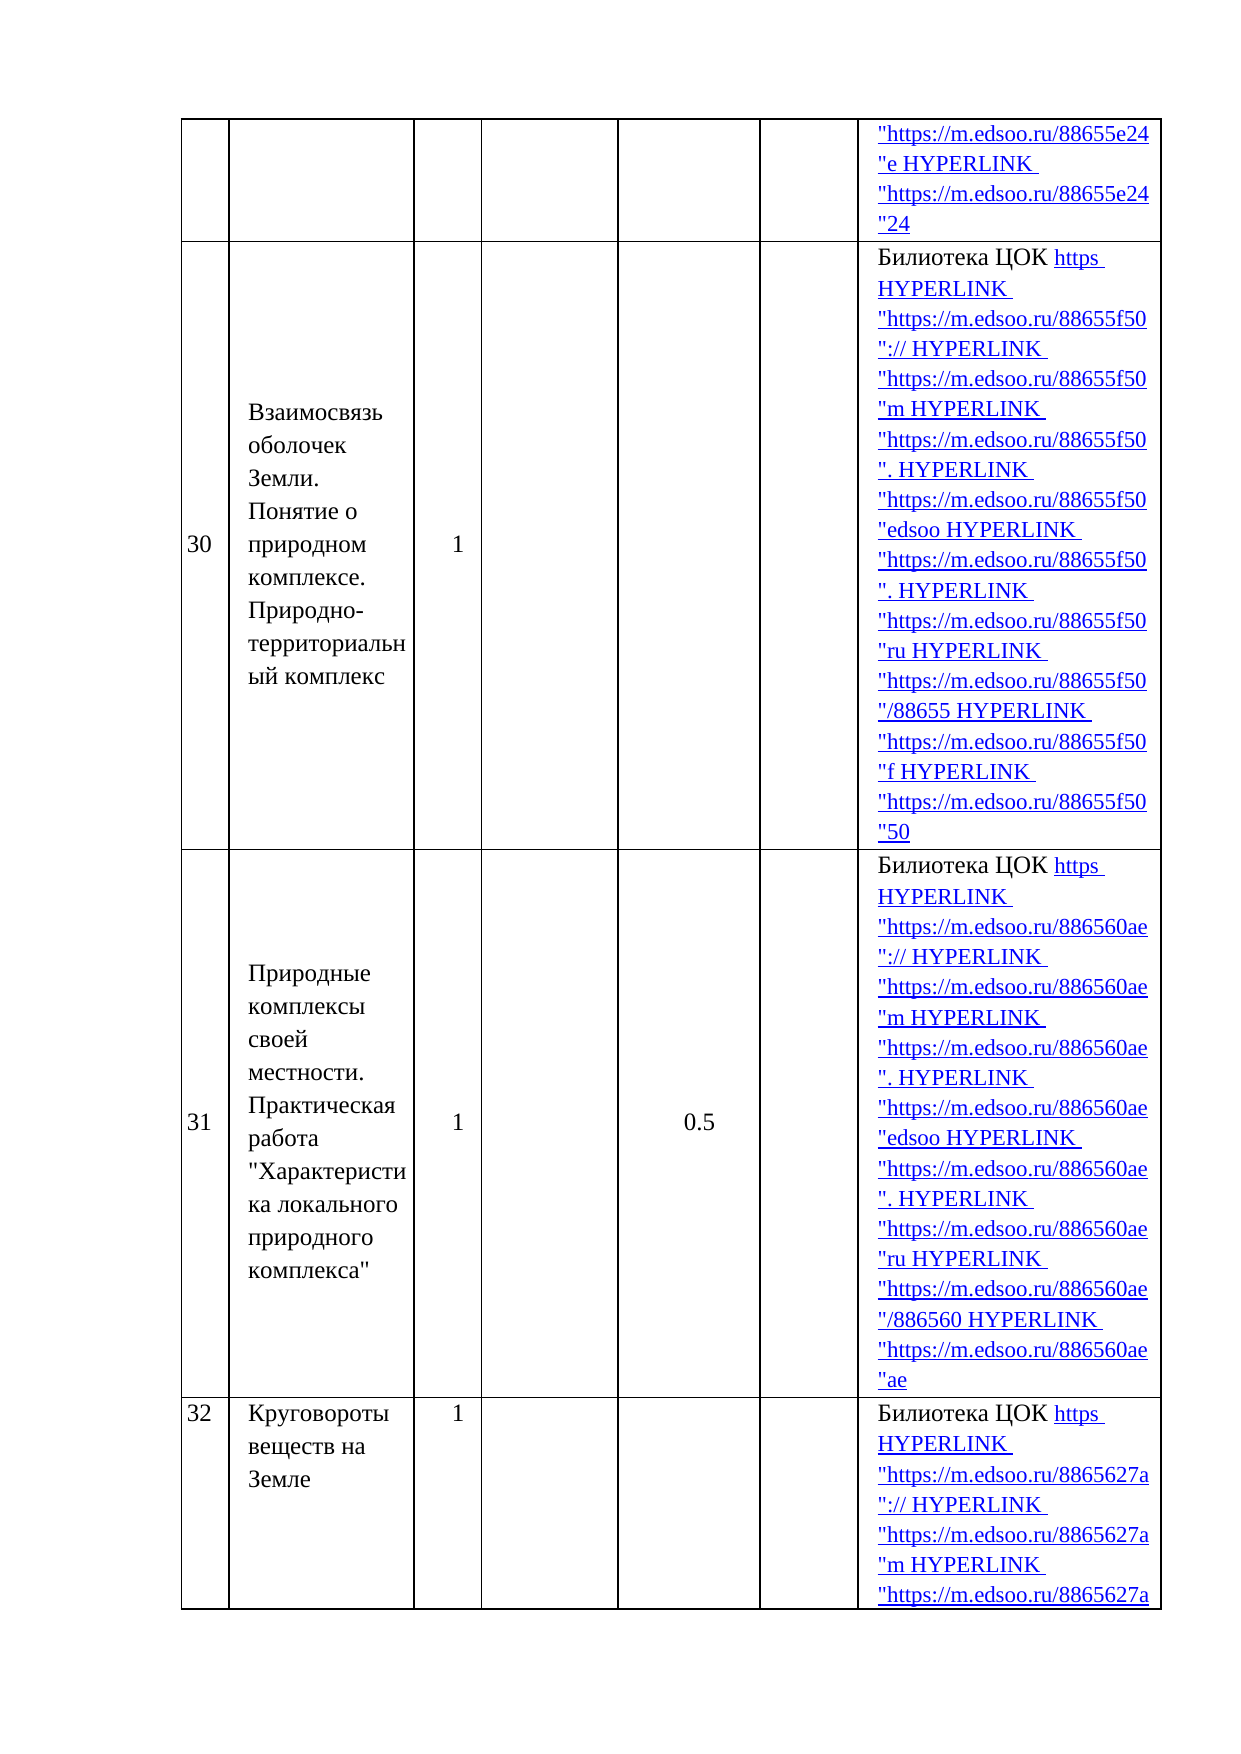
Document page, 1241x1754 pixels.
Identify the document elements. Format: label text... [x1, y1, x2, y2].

table_cell 1 [415, 850, 481, 1396]
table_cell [859, 1398, 1160, 1608]
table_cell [859, 120, 1160, 241]
table_cell [761, 1398, 857, 1608]
table_cell Билиотека ЦОК https HYPERLINK "https://m.edsoo.ru/88655f50":// HYPERLINK "https://m.edsoo.ru/88655f50"m HYPERLINK "https://m.edsoo.ru/88655f50". HYPERLINK "https://m.edsoo.ru/88655f50"edsoo HYPERLINK "https://m.edsoo.ru/88655f50". HYPERLINK "https://m.edsoo.ru/88655f50"ru HYPERLINK "https://m.edsoo.ru/88655f50"/88655 HYPERLINK "https://m.edsoo.ru/88655f50"f HYPERLINK "https://m.edsoo.ru/88655f50"50 [859, 242, 1160, 849]
table_cell Билиотека ЦОК https HYPERLINK "https://m.edsoo.ru/886560ae":// HYPERLINK "https://m.edsoo.ru/886560ae"m HYPERLINK "https://m.edsoo.ru/886560ae". HYPERLINK "https://m.edsoo.ru/886560ae"edsoo HYPERLINK "https://m.edsoo.ru/886560ae". HYPERLINK "https://m.edsoo.ru/886560ae"ru HYPERLINK "https://m.edsoo.ru/886560ae"/886560 HYPERLINK "https://m.edsoo.ru/886560ae"ae [859, 850, 1160, 1396]
table_cell [482, 850, 617, 1396]
table_cell 31 [182, 850, 228, 1396]
table_cell [482, 242, 617, 849]
table_cell [619, 1398, 759, 1608]
table_cell 1 [415, 1398, 481, 1608]
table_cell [230, 1398, 413, 1608]
table_cell [761, 850, 857, 1396]
table_cell Природные комплексы своей местности. Практическая работа "Характеристика локального природного комплекса" [230, 850, 413, 1396]
table_cell Взаимосвязь оболочек Земли. Понятие о природном комплексе. Природно-территориальный комплекс [230, 242, 413, 849]
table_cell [230, 120, 413, 241]
table_cell [482, 1398, 617, 1608]
table_cell 29 [182, 120, 228, 241]
table_cell 1 [415, 120, 481, 241]
table_cell [619, 242, 759, 849]
table_cell [761, 120, 857, 241]
table_cell [482, 120, 617, 241]
table_cell [619, 120, 759, 241]
table_cell 1 [415, 242, 481, 849]
table_cell [761, 242, 857, 849]
table_cell 0.5 [619, 850, 759, 1396]
table_cell 32 [182, 1398, 228, 1608]
table_cell 30 [182, 242, 228, 849]
